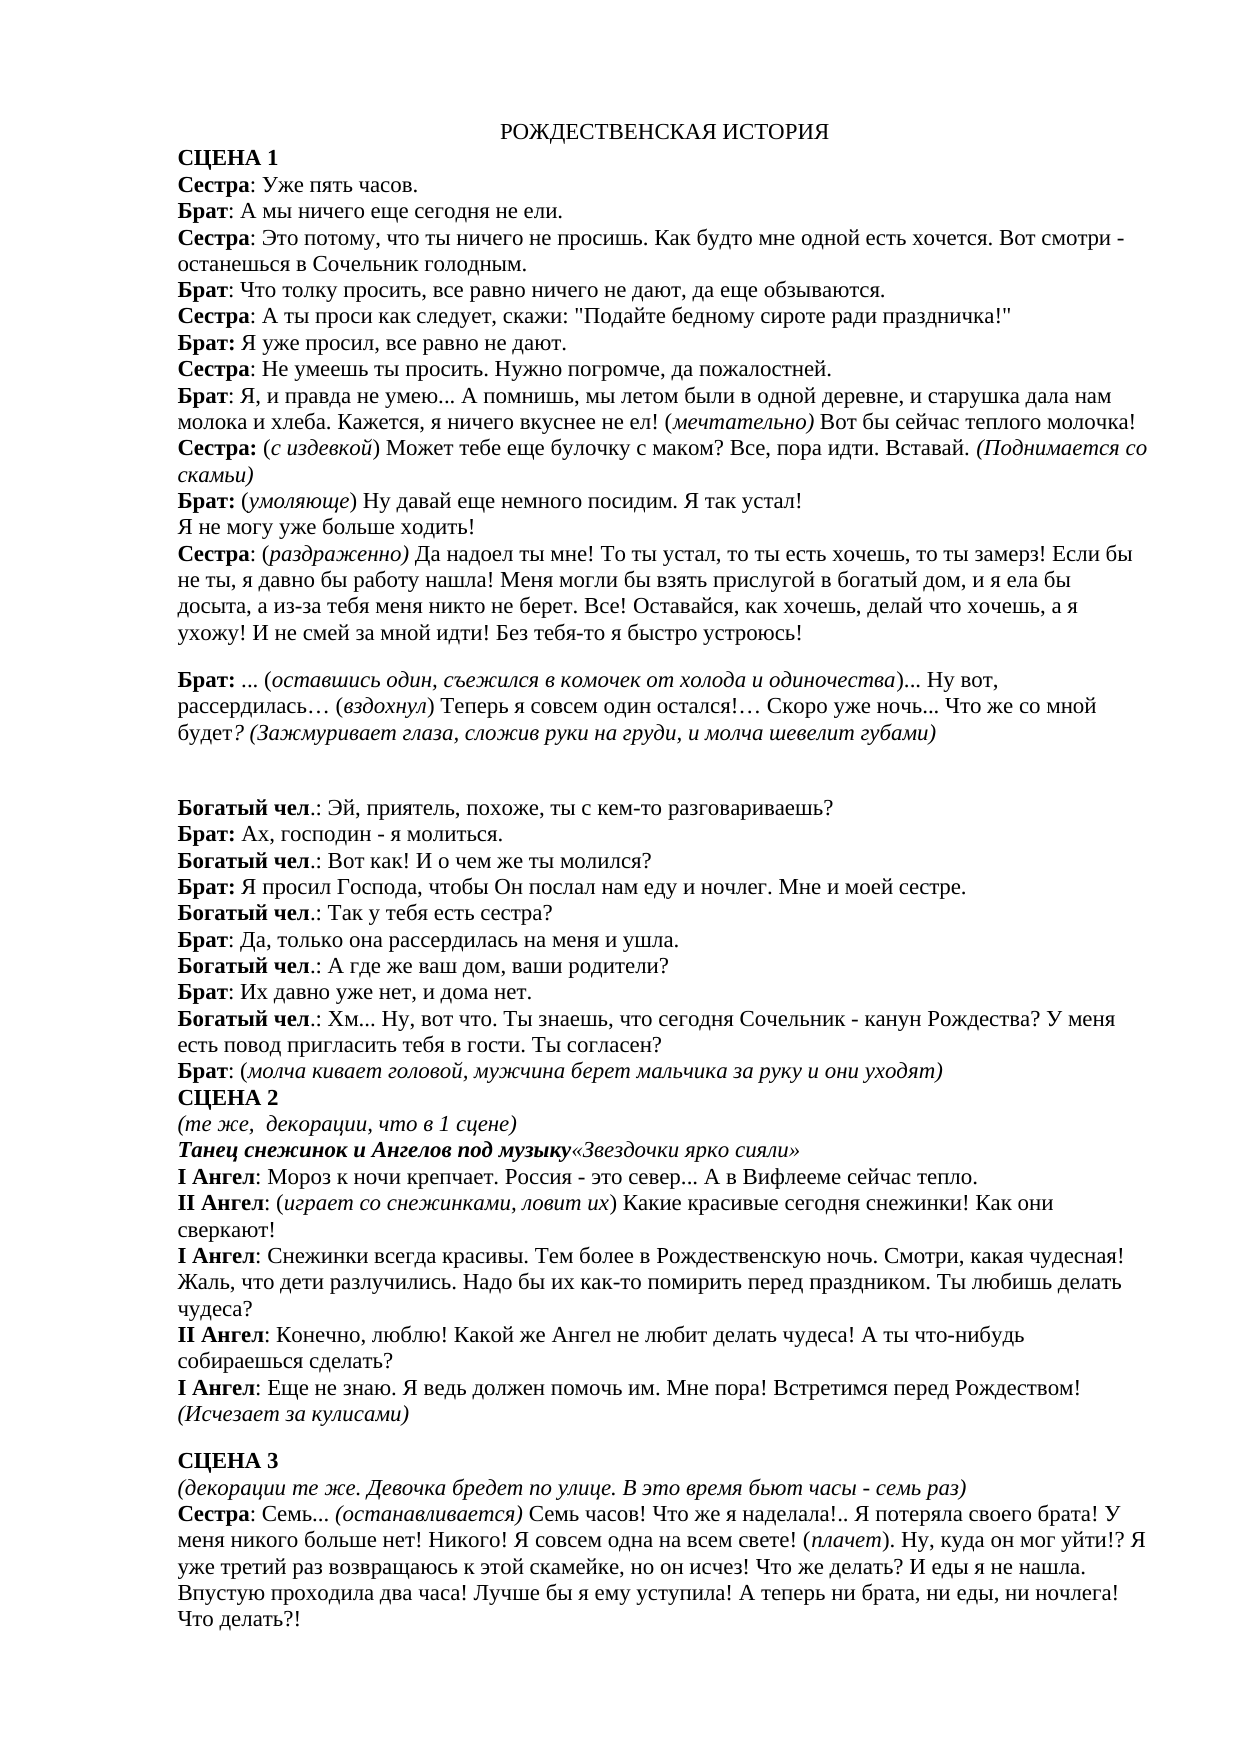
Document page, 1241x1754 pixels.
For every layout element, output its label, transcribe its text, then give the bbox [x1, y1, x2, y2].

text Богатый чел.: Эй, приятель, похоже, ты с кем-то разговариваешь? Брат: Ах, господин - я молиться. Богатый чел.: Вот как! И о чем же ты молился? Брат: Я просил Господа, чтобы Он послал нам еду и ночлег. Мне и моей сестре. Богатый чел.: Так у тебя есть сестра? Брат: Да, только она рассердилась на меня и ушла. Богатый чел.: А где же ваш дом, ваши родители? Брат: Их давно уже нет, и дома нет. Богатый чел.: Хм... Ну, вот что. Ты знаешь, что сегодня Сочельник - канун Рождества? У меня есть повод пригласить тебя в гости. Ты согласен? Брат: (молча кивает головой, мужчина берет мальчика за руку и они уходят) СЦЕНА 2 (те же, декорации, что в 1 сцене) Танец снежинок и Ангелов под музыку«Звездочки ярко сияли» I Ангел: Мороз к ночи крепчает. Россия - это север... А в Вифлееме сейчас тепло. II Ангел: (играет со снежинками, ловит их) Какие красивые сегодня снежинки! Как они сверкают! I Ангел: Снежинки всегда красивы. Тем более в Рождественскую ночь. Смотри, какая чудесная! Жаль, что дети разлучились. Надо бы их как-то помирить перед праздником. Ты любишь делать чудеса? II Ангел: Конечно, люблю! Какой же Ангел не любит делать чудеса! А ты что-нибудь собираешься сделать? I Ангел: Еще не знаю. Я ведь должен помочь им. Мне пора! Встретимся перед Рождеством! (Исчезает за кулисами) [177, 794, 1152, 1426]
text СЦЕНА 1 Сестра: Уже пять часов. Брат: А мы ничего еще сегодня не ели. Сестра: Это потому, что ты ничего не просишь. Как будто мне одной есть хочется. Вот смотри - останешься в Сочельник голодным. Брат: Что толку просить, все равно ничего не дают, да еще обзываются. Сестра: А ты проси как следует, скажи: "Подайте бедному сироте ради праздничка!" Брат: Я уже просил, все равно не дают. Сестра: Не умеешь ты просить. Нужно погромче, да пожалостней. Брат: Я, и правда не умею... А помнишь, мы летом были в одной деревне, и старушка дала нам молока и хлеба. Кажется, я ничего вкуснее не ел! (мечтательно) Вот бы сейчас теплого молочка! Сестра: (с издевкой) Может тебе еще булочку с маком? Все, пора идти. Вставай. (Поднимается со скамьи) Брат: (умоляюще) Ну давай еще немного посидим. Я так устал! Я не могу уже больше ходить! Сестра: (раздраженно) Да надоел ты мне! То ты устал, то ты есть хочешь, то ты замерз! Если бы не ты, я давно бы работу нашла! Меня могли бы взять прислугой в богатый дом, и я ела бы досыта, а из-за тебя меня никто не берет. Все! Оставайся, как хочешь, делай что хочешь, а я ухожу! И не смей за мной идти! Без тебя-то я быстро устроюсь! [177, 144, 1152, 645]
text Брат: ... (оставшись один, съежился в комочек от холода и одиночества)... Ну вот, рассердилась… (вздохнул) Теперь я совсем один остался!… Скоро уже ночь... Что же со мной будет? (Зажмуривает глаза, сложив руки на груди, и молча шевелит губами) [177, 666, 1152, 773]
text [177, 1447, 1152, 1632]
text РОЖДЕСТВЕНСКАЯ ИСТОРИЯ [177, 118, 1152, 144]
